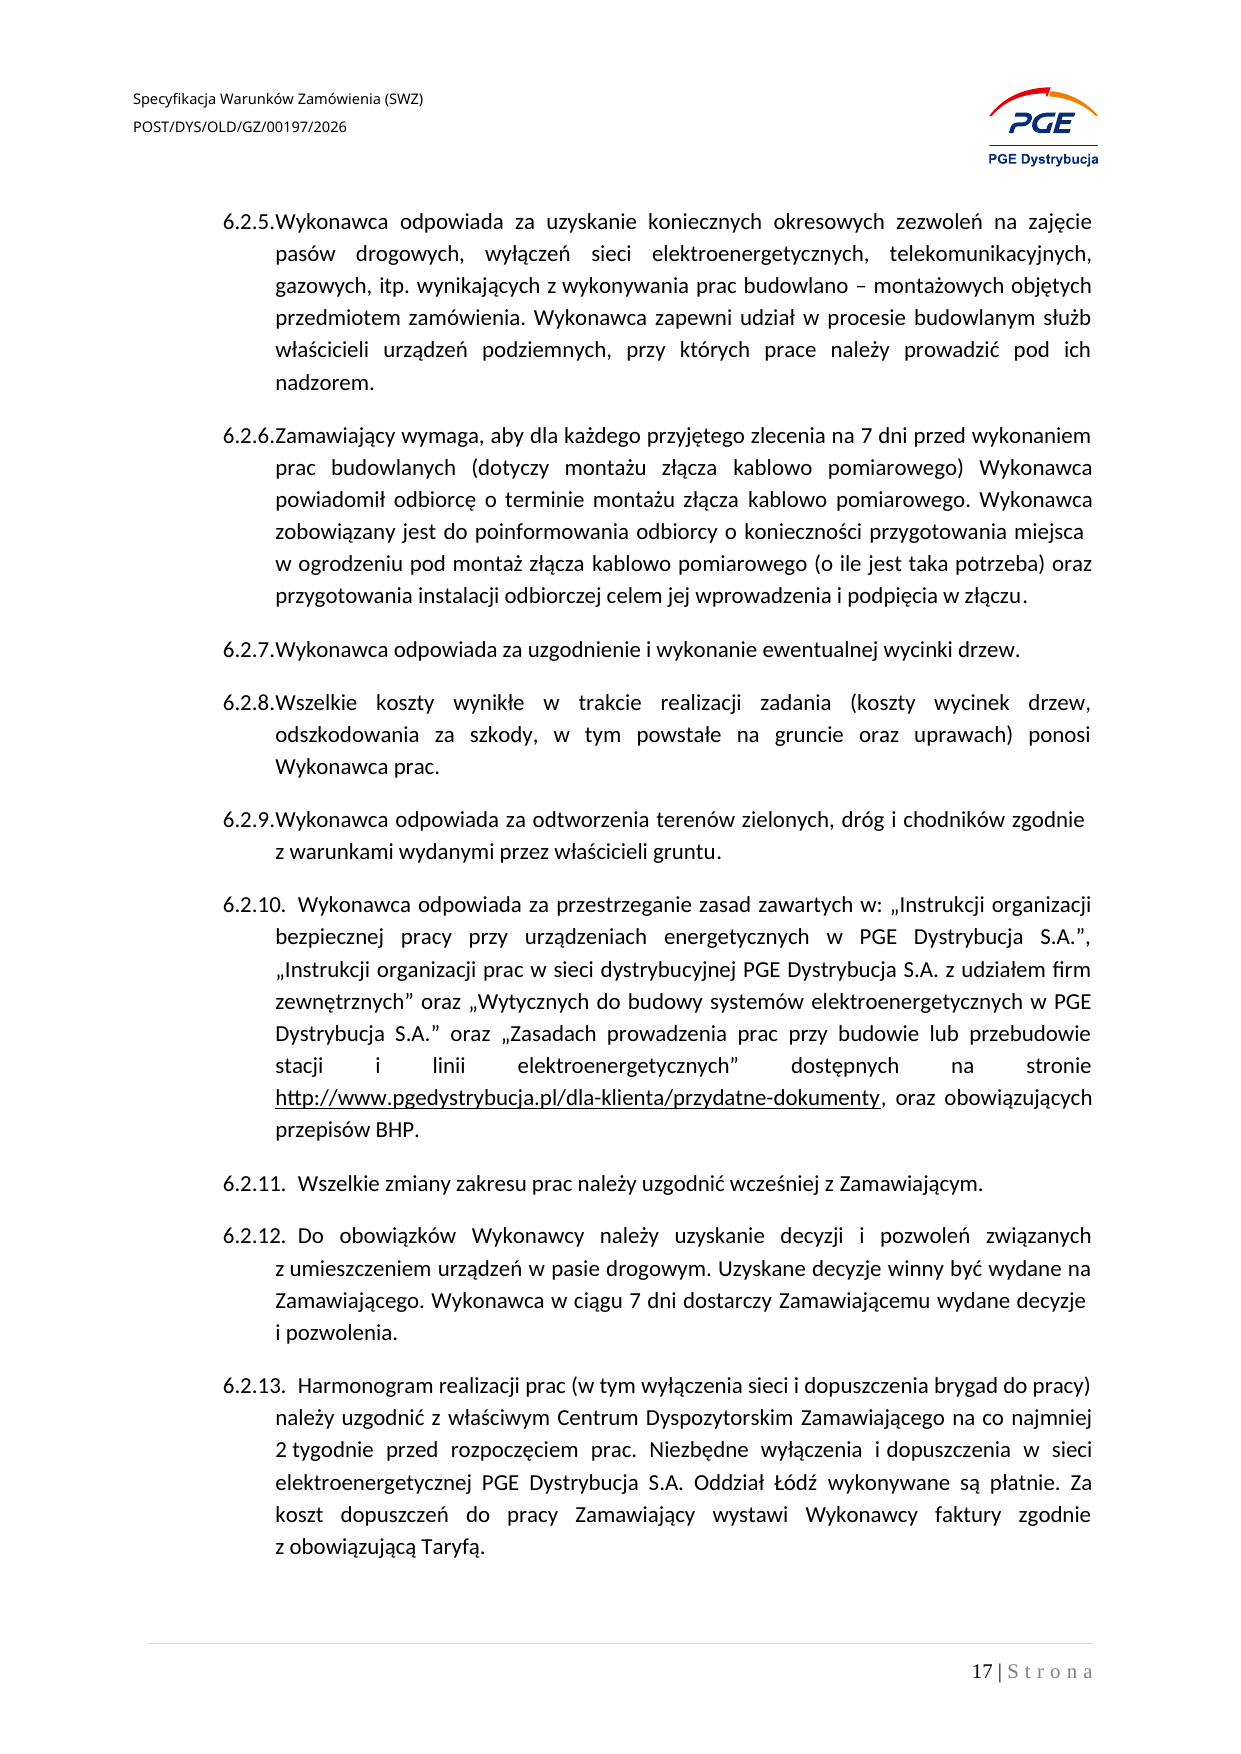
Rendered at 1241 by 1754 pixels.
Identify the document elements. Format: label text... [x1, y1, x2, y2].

subtitle Wykonawca odpowiada za przestrzeganie zasad zawartych w: „Instrukcji organizacji bezpiecznej pracy przy urządzeniach energetycznych w PGE Dystrybucja S.A.”, „Instrukcji organizacji prac w sieci dystrybucyjnej PGE Dystrybucja S.A. z udziałem firm zewnętrznych” oraz „Wytycznych do budowy systemów elektroenergetycznych w PGE Dystrybucja S.A.” oraz „Zasadach prowadzenia prac przy budowie lub przebudowie stacji i linii elektroenergetycznych” dostępnych na stronie http://www.pgedystrybucja.pl/dla-klienta/przydatne-dokumenty, oraz obowiązujących przepisów BHP. [223, 890, 1093, 1144]
subtitle Do obowiązków Wykonawcy należy uzyskanie decyzji i pozwoleń związanych z umieszczeniem urządzeń w pasie drogowym. Uzyskane decyzje winny być wydane na Zamawiającego. Wykonawca w ciągu 7 dni dostarczy Zamawiającemu wydane decyzje i pozwolenia. [223, 1222, 1093, 1346]
subtitle Wykonawca odpowiada za uzyskanie koniecznych okresowych zezwoleń na zajęcie pasów drogowych, wyłączeń sieci elektroenergetycznych, telekomunikacyjnych, gazowych, itp. wynikających z wykonywania prac budowlano – montażowych objętych przedmiotem zamówienia. Wykonawca zapewni udział w procesie budowlanym służb właścicieli urządzeń podziemnych, przy których prace należy prowadzić pod ich nadzorem. [223, 207, 1093, 396]
subtitle Wszelkie koszty wynikłe w trakcie realizacji zadania (koszty wycinek drzew, odszkodowania za szkody, w tym powstałe na gruncie oraz uprawach) ponosi Wykonawca prac. [223, 688, 1093, 780]
subtitle Wszelkie zmiany zakresu prac należy uzgodnić wcześniej z Zamawiającym. [223, 1169, 1093, 1197]
subtitle Wykonawca odpowiada za odtworzenia terenów zielonych, dróg i chodników zgodnie z warunkami wydanymi przez właścicieli gruntu. [223, 805, 1093, 865]
subtitle Wykonawca odpowiada za uzgodnienie i wykonanie ewentualnej wycinki drzew. [223, 635, 1093, 663]
subtitle Zamawiający wymaga, aby dla każdego przyjętego zlecenia na 7 dni przed wykonaniem prac budowlanych (dotyczy montażu złącza kablowo pomiarowego) Wykonawca powiadomił odbiorcę o terminie montażu złącza kablowo pomiarowego. Wykonawca zobowiązany jest do poinformowania odbiorcy o konieczności przygotowania miejsca w ogrodzeniu pod montaż złącza kablowo pomiarowego (o ile jest taka potrzeba) oraz przygotowania instalacji odbiorczej celem jej wprowadzenia i podpięcia w złączu. [223, 421, 1093, 610]
subtitle Harmonogram realizacji prac (w tym wyłączenia sieci i dopuszczenia brygad do pracy) należy uzgodnić z właściwym Centrum Dyspozytorskim Zamawiającego na co najmniej 2 tygodnie przed rozpoczęciem prac. Niezbędne wyłączenia i dopuszczenia w sieci elektroenergetycznej PGE Dystrybucja S.A. Oddział Łódź wykonywane są płatnie. Za koszt dopuszczeń do pracy Zamawiający wystawi Wykonawcy faktury zgodnie z obowiązującą Taryfą. [223, 1371, 1093, 1560]
